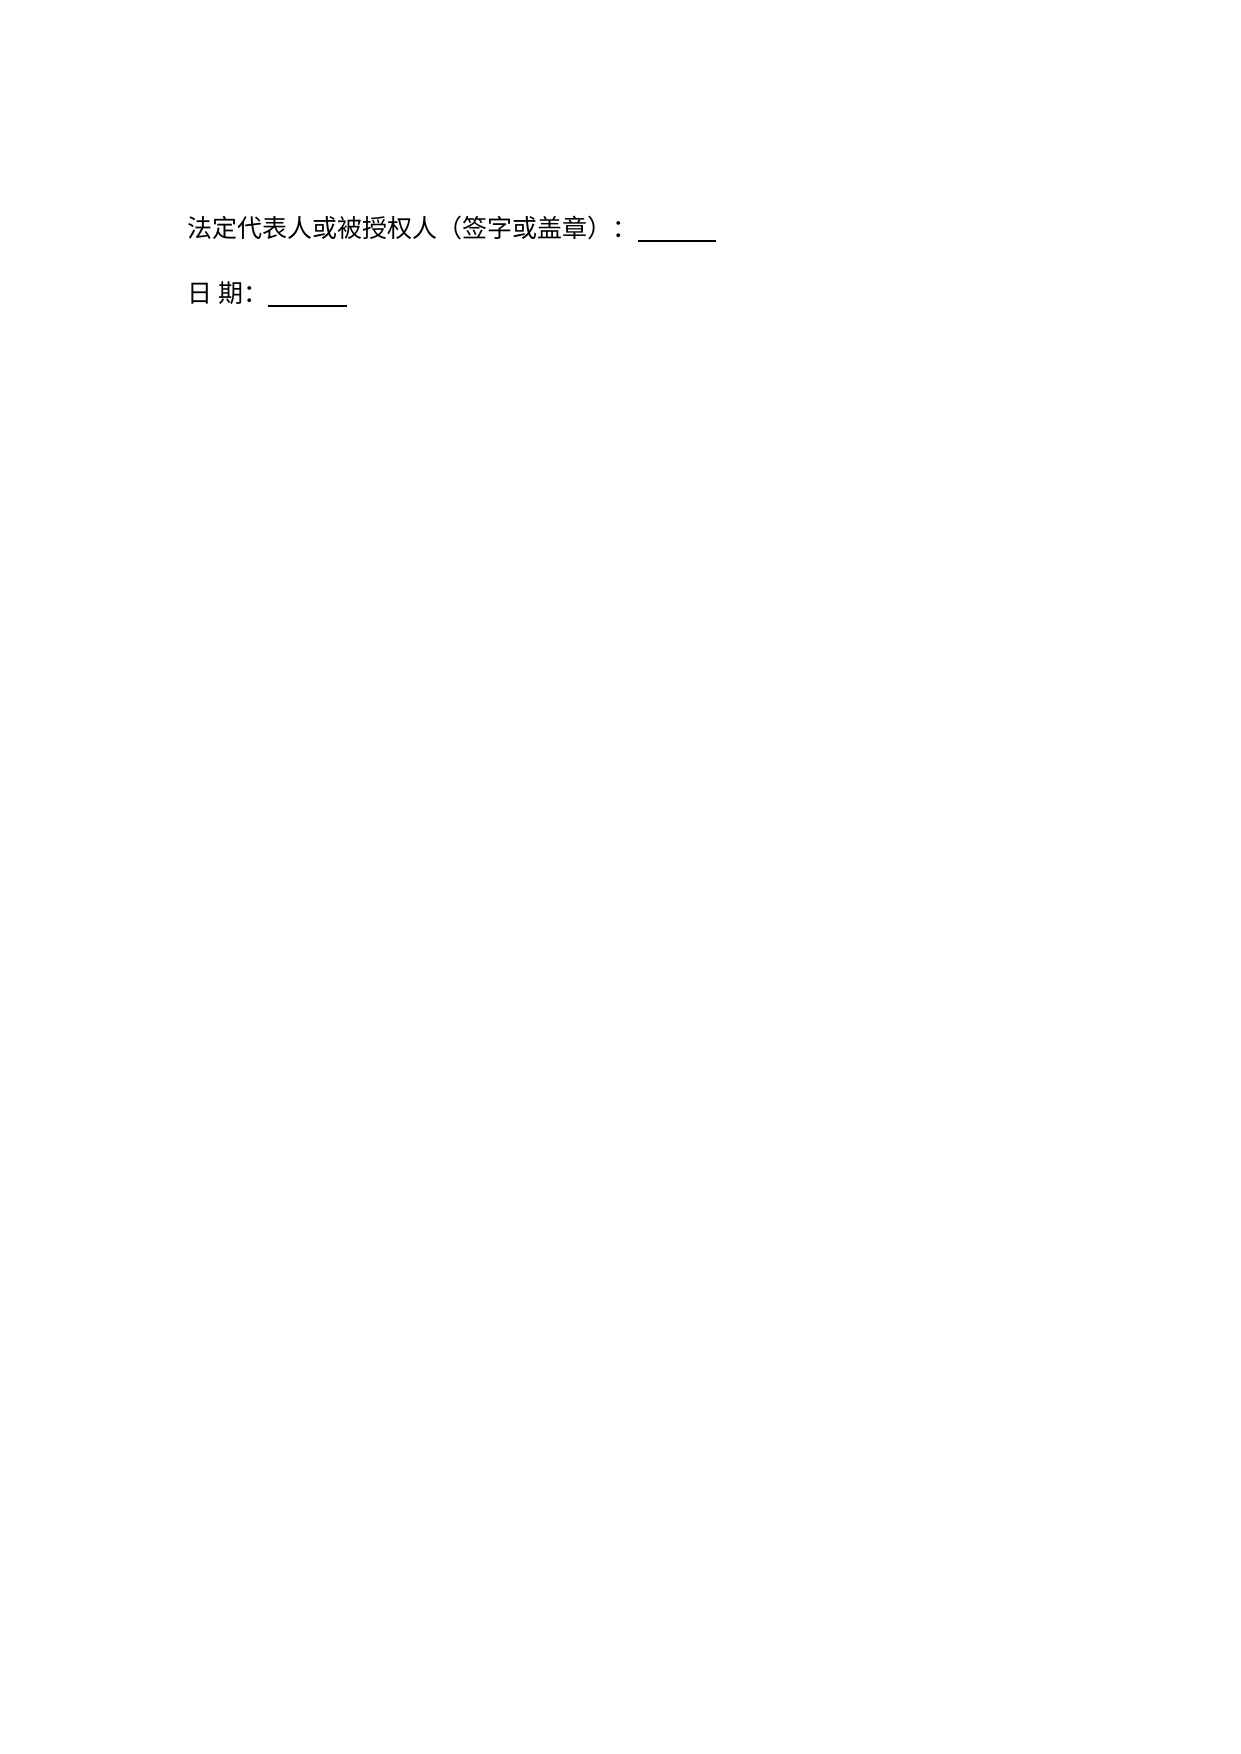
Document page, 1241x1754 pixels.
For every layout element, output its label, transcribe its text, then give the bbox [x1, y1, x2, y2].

text 法定代表人或被授权人（签字或盖章）： [187, 194, 1053, 259]
text 日 期： [187, 259, 1053, 324]
